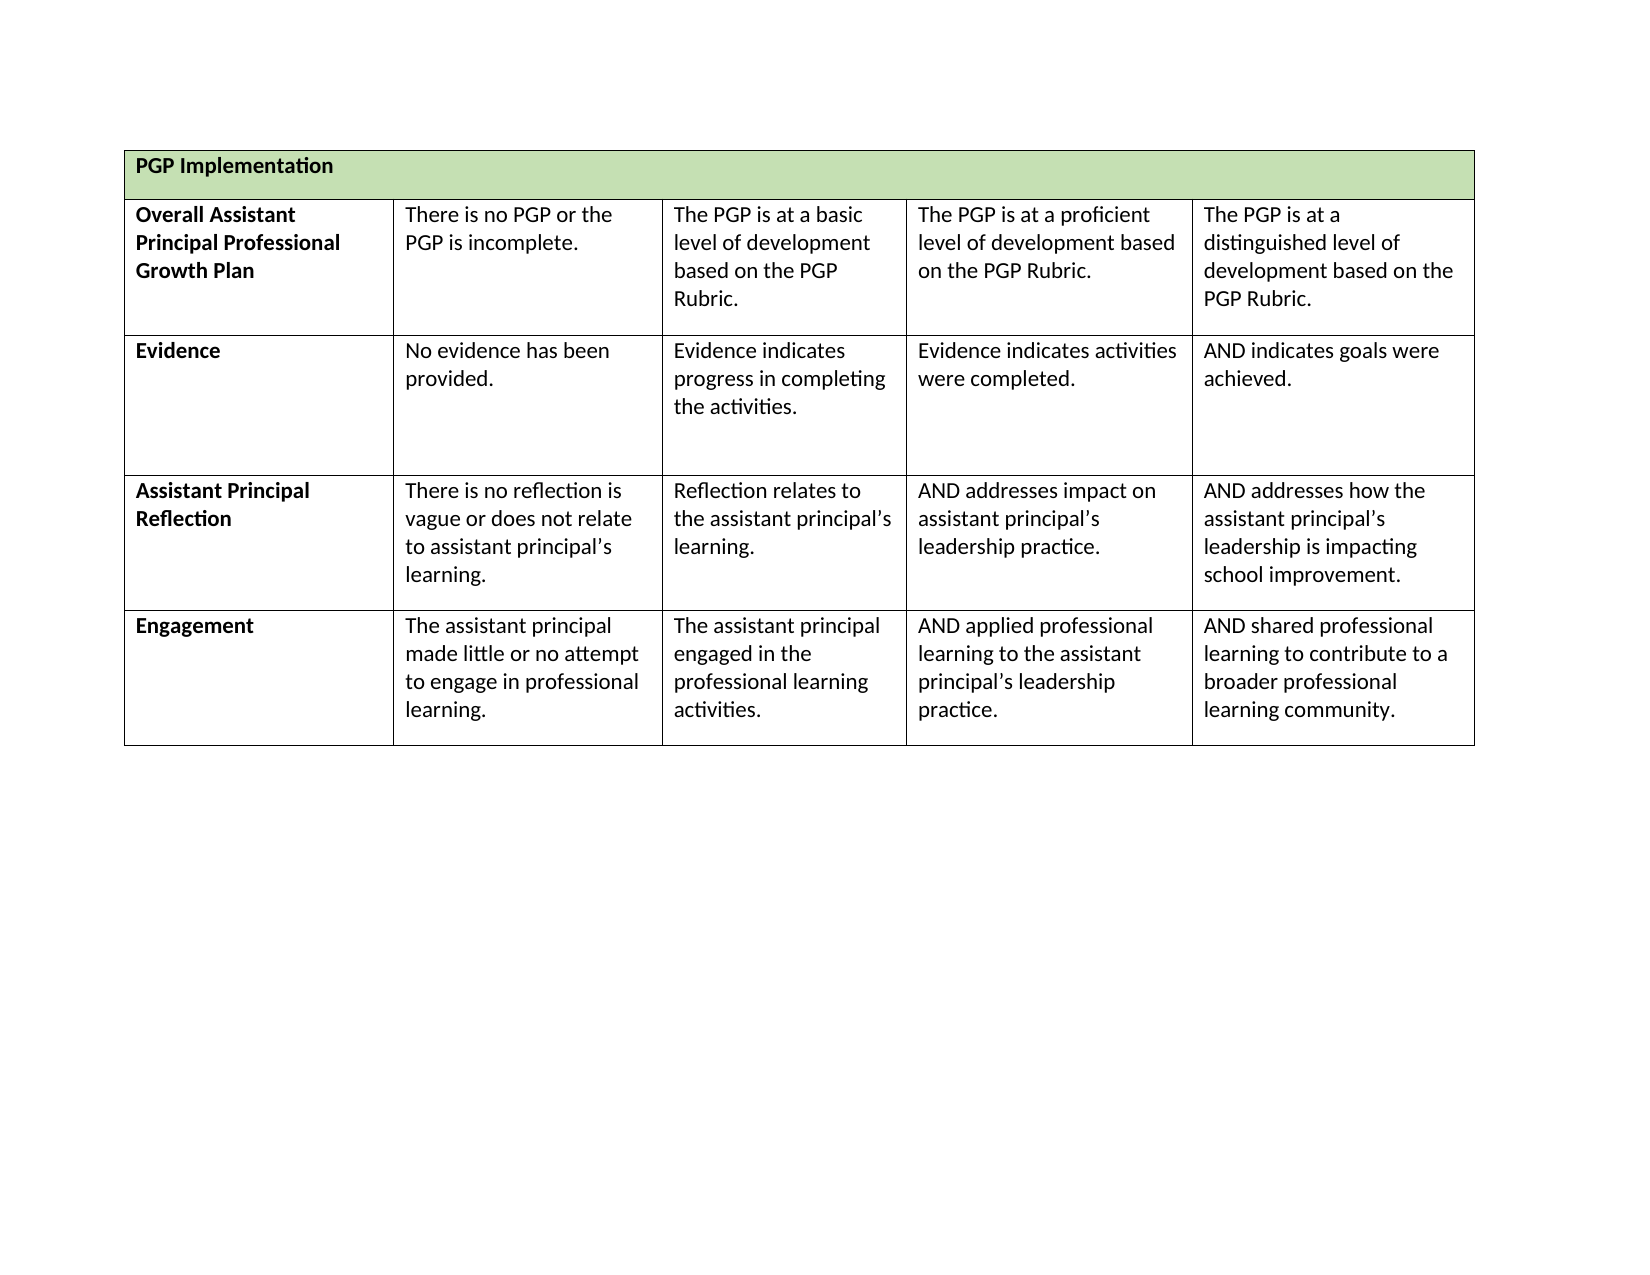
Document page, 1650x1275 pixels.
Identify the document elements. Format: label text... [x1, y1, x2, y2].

table_cell There is no reflection is vague or does not relate to assistant principal’s learning. [394, 476, 662, 610]
table_cell Engagement [125, 611, 393, 745]
table_cell The PGP is at a basic level of development based on the PGP Rubric. [663, 200, 906, 335]
table_cell Assistant Principal Reflection [125, 476, 393, 610]
table_cell AND indicates goals were achieved. [1193, 336, 1474, 475]
table_cell AND addresses how the assistant principal’s leadership is impacting school improvement. [1193, 476, 1474, 610]
table_cell There is no PGP or the PGP is incomplete. [394, 200, 662, 335]
table_cell The PGP is at a distinguished level of development based on the PGP Rubric. [1193, 200, 1474, 335]
table_cell No evidence has been provided. [394, 336, 662, 475]
table_cell AND addresses impact on assistant principal’s leadership practice. [907, 476, 1192, 610]
table_cell PGP Implementation [125, 151, 1474, 199]
table_cell The assistant principal engaged in the professional learning activities. [663, 611, 906, 745]
table_cell Evidence indicates activities were completed. [907, 336, 1192, 475]
table_cell The PGP is at a proficient level of development based on the PGP Rubric. [907, 200, 1192, 335]
table_cell The assistant principal made little or no attempt to engage in professional learning. [394, 611, 662, 745]
table_cell AND shared professional learning to contribute to a broader professional learning community. [1193, 611, 1474, 745]
table_cell Evidence [125, 336, 393, 475]
table_cell Reflection relates to the assistant principal’s learning. [663, 476, 906, 610]
table_cell AND applied professional learning to the assistant principal’s leadership practice. [907, 611, 1192, 745]
table_cell Evidence indicates progress in completing the activities. [663, 336, 906, 475]
table_cell Overall Assistant Principal Professional Growth Plan [125, 200, 393, 335]
